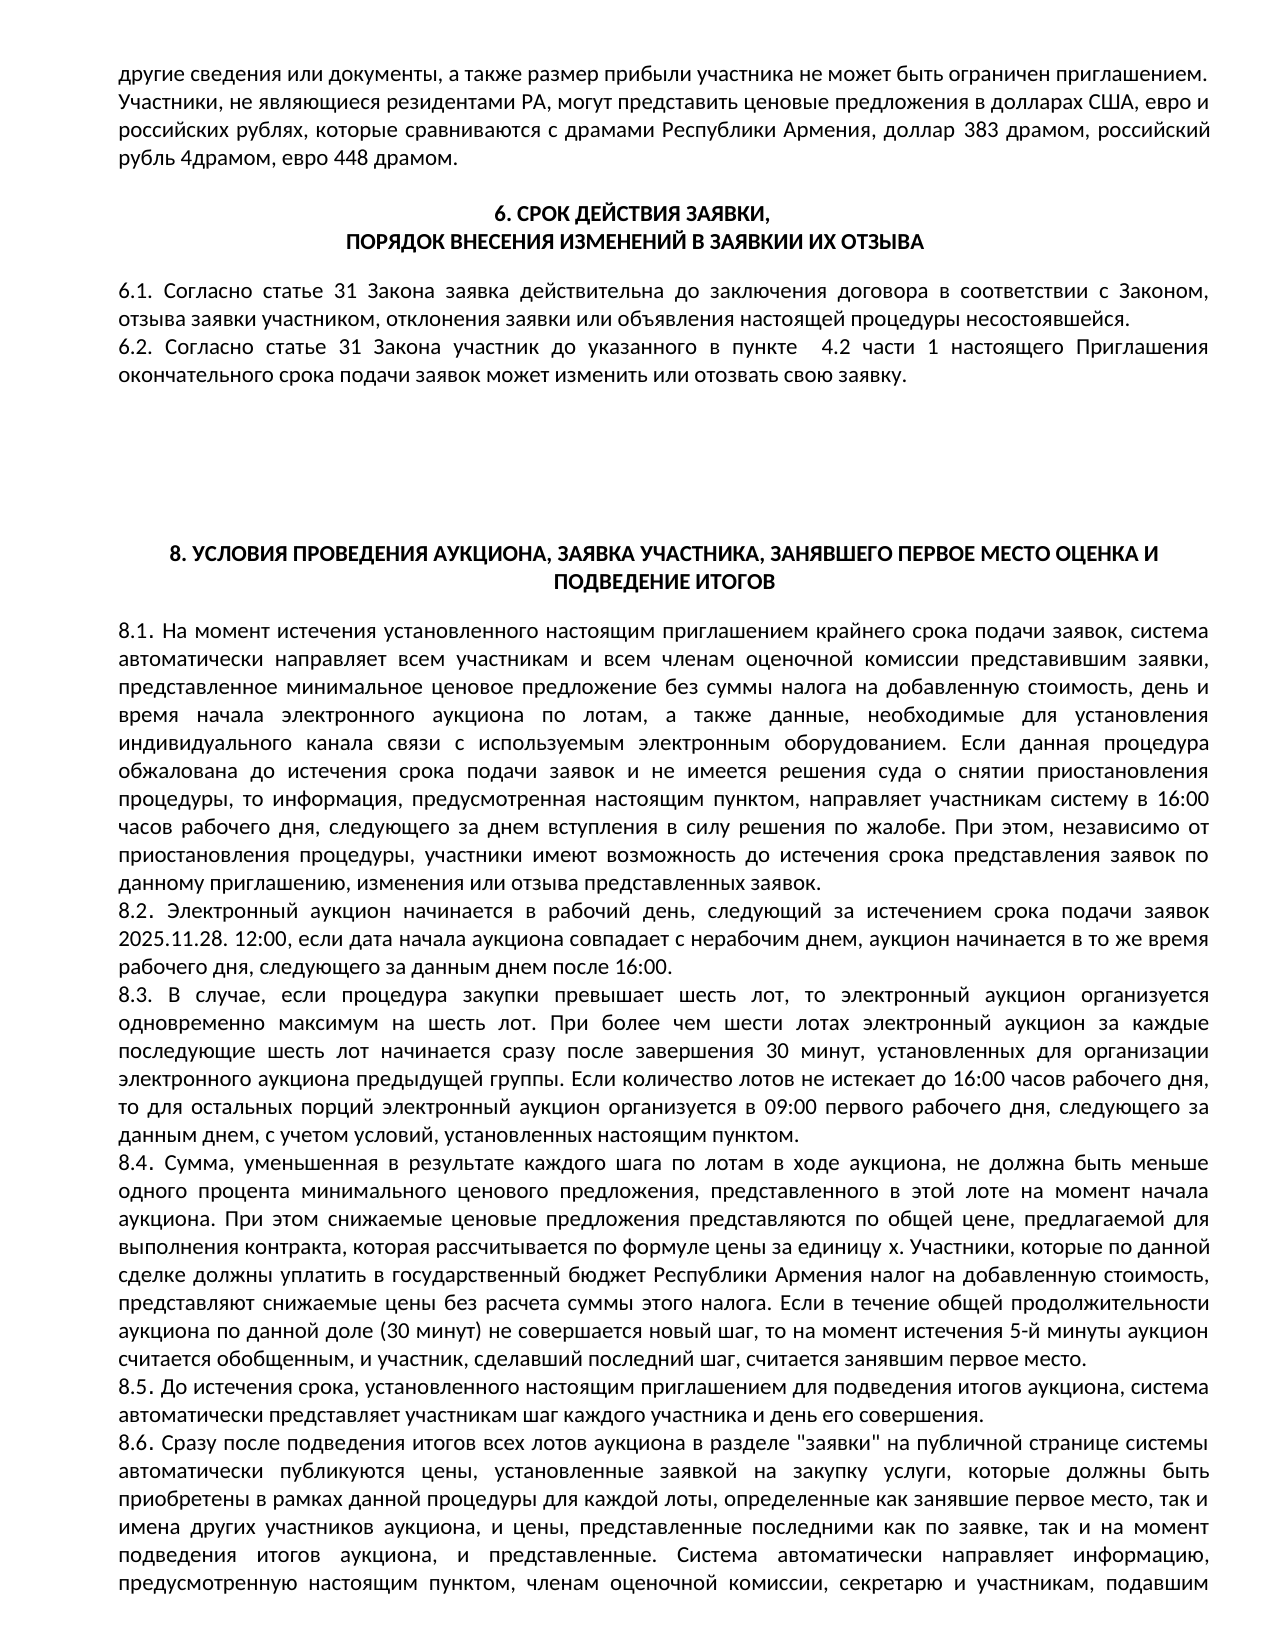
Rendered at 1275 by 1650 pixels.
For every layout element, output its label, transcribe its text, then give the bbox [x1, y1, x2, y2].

text 6.2. Согласно статье 31 Закона участник до указанного в пункте 4.2 части 1 настоящего Приглашения окончательного срока подачи заявок может изменить или отозвать свою заявку. [118, 332, 1211, 388]
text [118, 59, 1211, 87]
text 8.5․ До истечения срока, установленного настоящим приглашением для подведения итогов аукциона, система автоматически представляет участникам шаг каждого участника и день его совершения. [118, 1372, 1211, 1428]
text Участники, не являющиеся резидентами РА, могут представить ценовые предложения в долларах США, евро и российских рублях, которые сравниваются с драмами Республики Армения, доллар 383 драмом, российский рубль 4драмом, евро 448 драмом. [118, 87, 1211, 171]
text 6. СРОК ДЕЙСТВИЯ ЗАЯВКИ, ПОРЯДОК ВНЕСЕНИЯ ИЗМЕНЕНИЙ В ЗАЯВКИИ ИХ ОТЗЫВА [118, 199, 1152, 255]
text 8. УСЛОВИЯ ПРОВЕДЕНИЯ АУКЦИОНА, ЗАЯВКА УЧАСТНИКА, ЗАНЯВШЕГО ПЕРВОЕ МЕСТО ОЦЕНКА И ПОДВЕДЕНИЕ ИТОГОВ [118, 539, 1211, 595]
text 8.4․ Сумма, уменьшенная в результате каждого шага по лотам в ходе аукциона, не должна быть меньше одного процента минимального ценового предложения, представленного в этой лоте на момент начала аукциона. При этом снижаемые ценовые предложения представляются по общей цене, предлагаемой для выполнения контракта, которая рассчитывается по формуле цены за единицу x. Участники, которые по данной сделке должны уплатить в государственный бюджет Республики Армения налог на добавленную стоимость, представляют снижаемые цены без расчета суммы этого налога. Если в течение общей продолжительности аукциона по данной доле (30 минут) не совершается новый шаг, то на момент истечения 5-й минуты аукцион считается обобщенным, и участник, сделавший последний шаг, считается занявшим первое место. [118, 1148, 1211, 1372]
text 8.2․ Электронный аукцион начинается в рабочий день, следующий за истечением срока подачи заявок 2025.11.28. 12:00 , если дата начала аукциона совпадает с нерабочим днем, аукцион начинается в то же время рабочего дня, следующего за данным днем после 16:00. [118, 896, 1211, 980]
text 8.3. В случае, если процедура закупки превышает шесть лот, то электронный аукцион организуется одновременно максимум на шесть лот. При более чем шести лотах электронный аукцион за каждые последующие шесть лот начинается сразу после завершения 30 минут, установленных для организации электронного аукциона предыдущей группы. Если количество лотов не истекает до 16:00 часов рабочего дня, то для остальных порций электронный аукцион организуется в 09:00 первого рабочего дня, следующего за данным днем, с учетом условий, установленных настоящим пунктом. [118, 980, 1211, 1148]
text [118, 1428, 1211, 1596]
text 6.1. Согласно статье 31 Закона заявка действительна до заключения договора в соответствии с Законом, отзыва заявки участником, отклонения заявки или объявления настоящей процедуры несостоявшейся. [118, 276, 1211, 332]
text 8.1․ На момент истечения установленного настоящим приглашением крайнего срока подачи заявок, система автоматически направляет всем участникам и всем членам оценочной комиссии представившим заявки, представленное минимальное ценовое предложение без суммы налога на добавленную стоимость, день и время начала электронного аукциона по лотам, а также данные, необходимые для установления индивидуального канала связи с используемым электронным оборудованием. Если данная процедура обжалована до истечения срока подачи заявок и не имеется решения суда о снятии приостановления процедуры, то информация, предусмотренная настоящим пунктом, направляет участникам систему в 16:00 часов рабочего дня, следующего за днем вступления в силу решения по жалобе. При этом, независимо от приостановления процедуры, участники имеют возможность до истечения срока представления заявок по данному приглашению, изменения или отзыва представленных заявок. [118, 616, 1211, 896]
